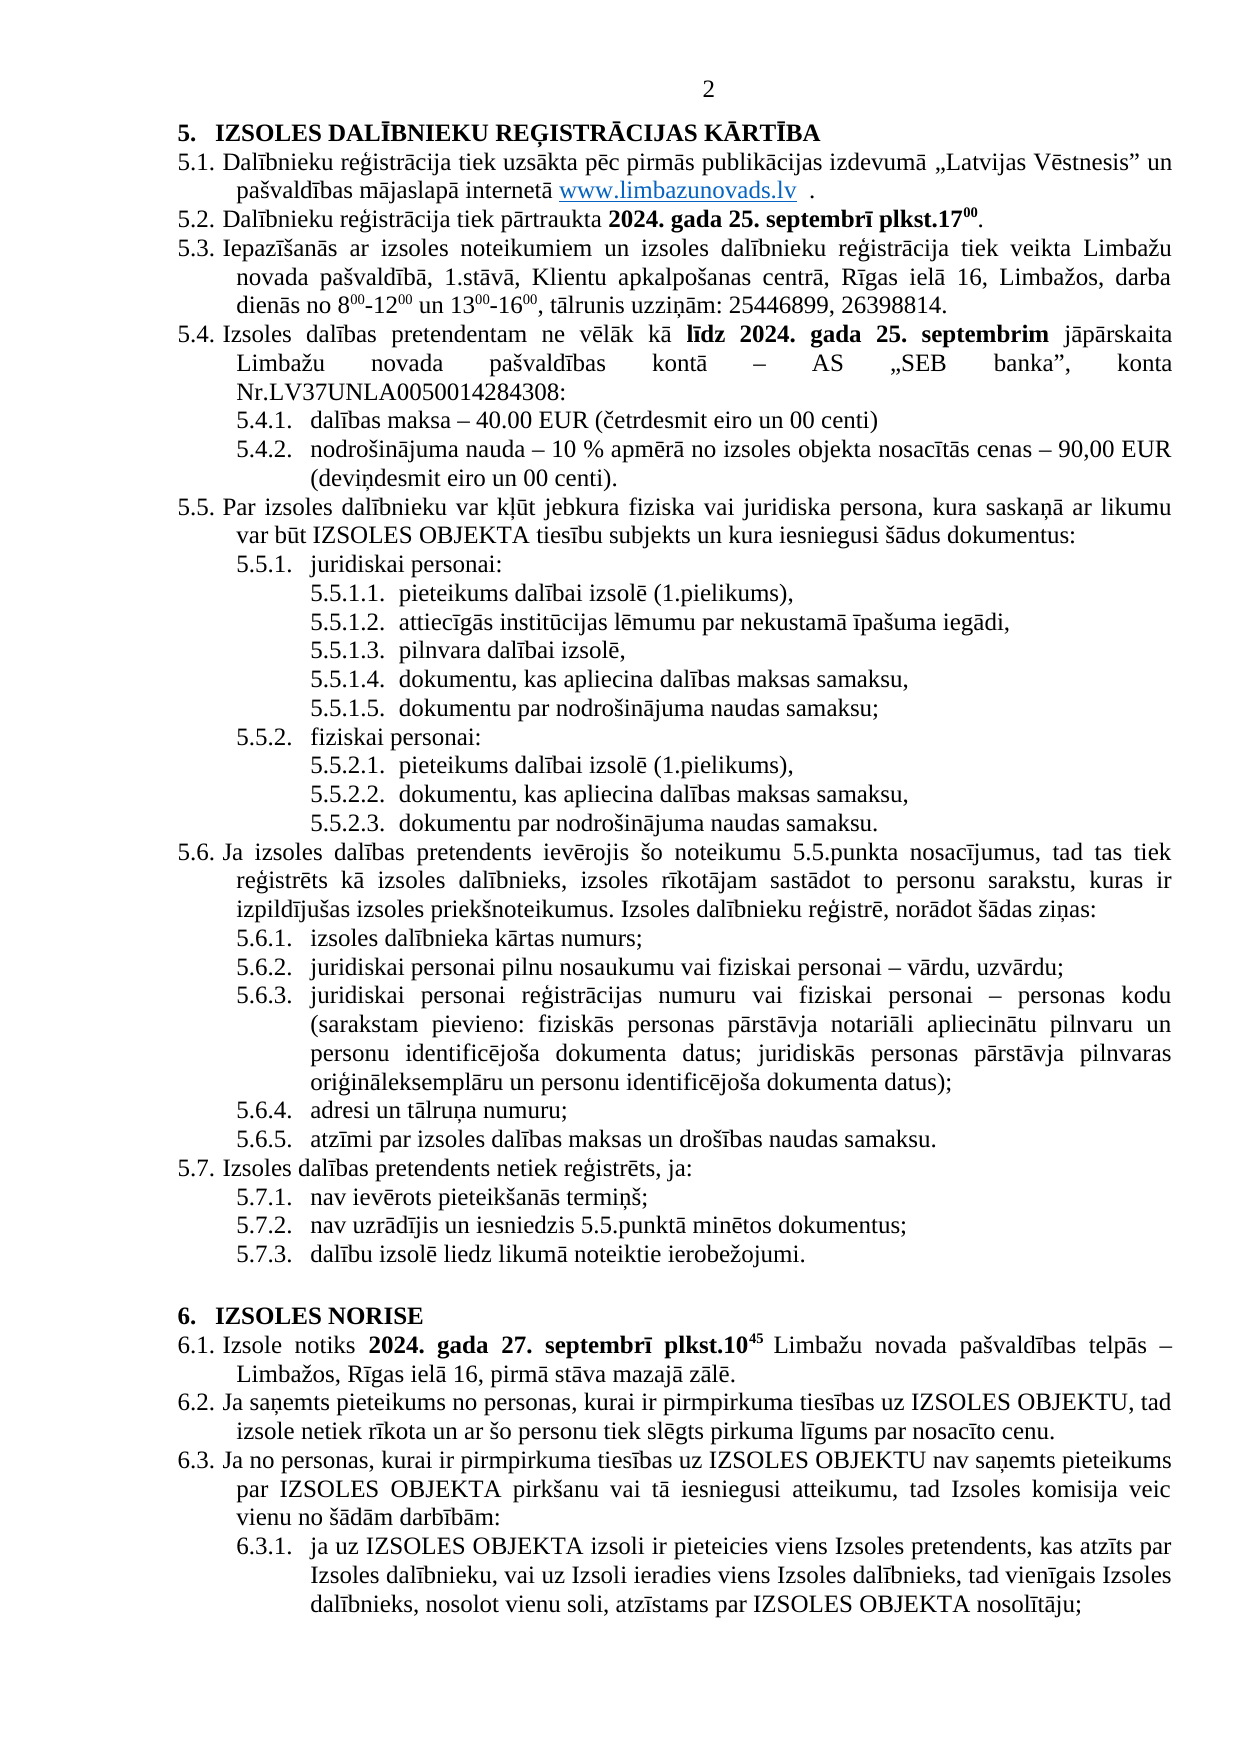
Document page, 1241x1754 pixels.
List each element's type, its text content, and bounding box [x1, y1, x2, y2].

list dokumentu, kas apliecina dalības maksas samaksu, [310, 779, 1172, 808]
list Izsole notiks 2024. gada 27. septembrī plkst.1045 Limbažu novada pašvaldības telpās – Limbažos, Rīgas ielā 16, pirmā stāva mazajā zālē. [177, 1330, 1172, 1387]
list dokumentu, kas apliecina dalības maksas samaksu, [310, 664, 1172, 693]
list Dalībnieku reģistrācija tiek pārtraukta 2024. gada 25. septembrī plkst.1700. [177, 204, 1172, 233]
list pieteikums dalībai izsolē (1.pielikums), [310, 578, 1172, 607]
list Dalībnieku reģistrācija tiek uzsākta pēc pirmās publikācijas izdevumā „Latvijas Vēstnesis” un pašvaldības mājaslapā internetā www.limbazunovads.lv . [177, 147, 1172, 204]
list Ja saņemts pieteikums no personas, kurai ir pirmpirkuma tiesības uz IZSOLES OBJEKTU, tad izsole netiek rīkota un ar šo personu tiek slēgts pirkuma līgums par nosacīto cenu. [177, 1387, 1172, 1445]
list IZSOLES NORISE [177, 1301, 1172, 1330]
list juridiskai personai: [236, 549, 1172, 578]
list Ja izsoles dalības pretendents ievērojis šo noteikumu 5.5.punkta nosacījumus, tad tas tiek reģistrēts kā izsoles dalībnieks, izsoles rīkotājam sastādot to personu sarakstu, kuras ir izpildījušas izsoles priekšnoteikumus. Izsoles dalībnieku reģistrē, norādot šādas ziņas: [177, 837, 1172, 923]
list ja uz IZSOLES OBJEKTA izsoli ir pieteicies viens Izsoles pretendents, kas atzīts par Izsoles dalībnieku, vai uz Izsoli ieradies viens Izsoles dalībnieks, tad vienīgais Izsoles dalībnieks, nosolot vienu soli, atzīstams par IZSOLES OBJEKTA nosolītāju; [236, 1531, 1172, 1617]
list adresi un tālruņa numuru; [236, 1096, 1172, 1124]
list atzīmi par izsoles dalības maksas un drošības naudas samaksu. [236, 1124, 1172, 1153]
list Par izsoles dalībnieku var kļūt jebkura fiziska vai juridiska persona, kura saskaņā ar likumu var būt IZSOLES OBJEKTA tiesību subjekts un kura iesniegusi šādus dokumentus: [177, 492, 1172, 549]
list nodrošinājuma nauda – 10 % apmērā no izsoles objekta nosacītās cenas – 90,00 EUR (deviņdesmit eiro un 00 centi). [236, 434, 1172, 492]
list Iepazīšanās ar izsoles noteikumiem un izsoles dalībnieku reģistrācija tiek veikta Limbažu novada pašvaldībā, 1.stāvā, Klientu apkalpošanas centrā, Rīgas ielā 16, Limbažos, darba dienās no 800-1200 un 1300-1600, tālrunis uzziņām: 25446899, 26398814. [177, 233, 1172, 319]
list izsoles dalībnieka kārtas numurs; [236, 923, 1172, 952]
list pieteikums dalībai izsolē (1.pielikums), [310, 751, 1172, 779]
list Ja no personas, kurai ir pirmpirkuma tiesības uz IZSOLES OBJEKTU nav saņemts pieteikums par IZSOLES OBJEKTA pirkšanu vai tā iesniegusi atteikumu, tad Izsoles komisija veic vienu no šādām darbībām: [177, 1445, 1172, 1531]
list nav ievērots pieteikšanās termiņš; [236, 1182, 1172, 1211]
list dalības maksa – 40.00 EUR (četrdesmit eiro un 00 centi) [236, 406, 1172, 434]
list juridiskai personai pilnu nosaukumu vai fiziskai personai – vārdu, uzvārdu; [236, 952, 1172, 981]
list fiziskai personai: [236, 722, 1172, 751]
list dokumentu par nodrošinājuma naudas samaksu; [310, 693, 1172, 722]
list Izsoles dalības pretendents netiek reģistrēts, ja: [177, 1153, 1172, 1182]
list IZSOLES DALĪBNIEKU REĢISTRĀCIJAS KĀRTĪBA [177, 118, 1172, 147]
list Izsoles dalības pretendentam ne vēlāk kā līdz 2024. gada 25. septembrim jāpārskaita Limbažu novada pašvaldības kontā – AS „SEB banka”, konta Nr.LV37UNLA0050014284308: [177, 319, 1172, 406]
list attiecīgās institūcijas lēmumu par nekustamā īpašuma iegādi, [310, 607, 1172, 636]
list dokumentu par nodrošinājuma naudas samaksu. [310, 808, 1172, 837]
list pilnvara dalībai izsolē, [310, 636, 1172, 664]
list juridiskai personai reģistrācijas numuru vai fiziskai personai – personas kodu (sarakstam pievieno: fiziskās personas pārstāvja notariāli apliecinātu pilnvaru un personu identificējoša dokumenta datus; juridiskās personas pārstāvja pilnvaras oriģināleksemplāru un personu identificējoša dokumenta datus); [236, 981, 1172, 1096]
list dalību izsolē liedz likumā noteiktie ierobežojumi. [236, 1239, 1172, 1268]
list nav uzrādījis un iesniedzis 5.5.punktā minētos dokumentus; [236, 1211, 1172, 1239]
